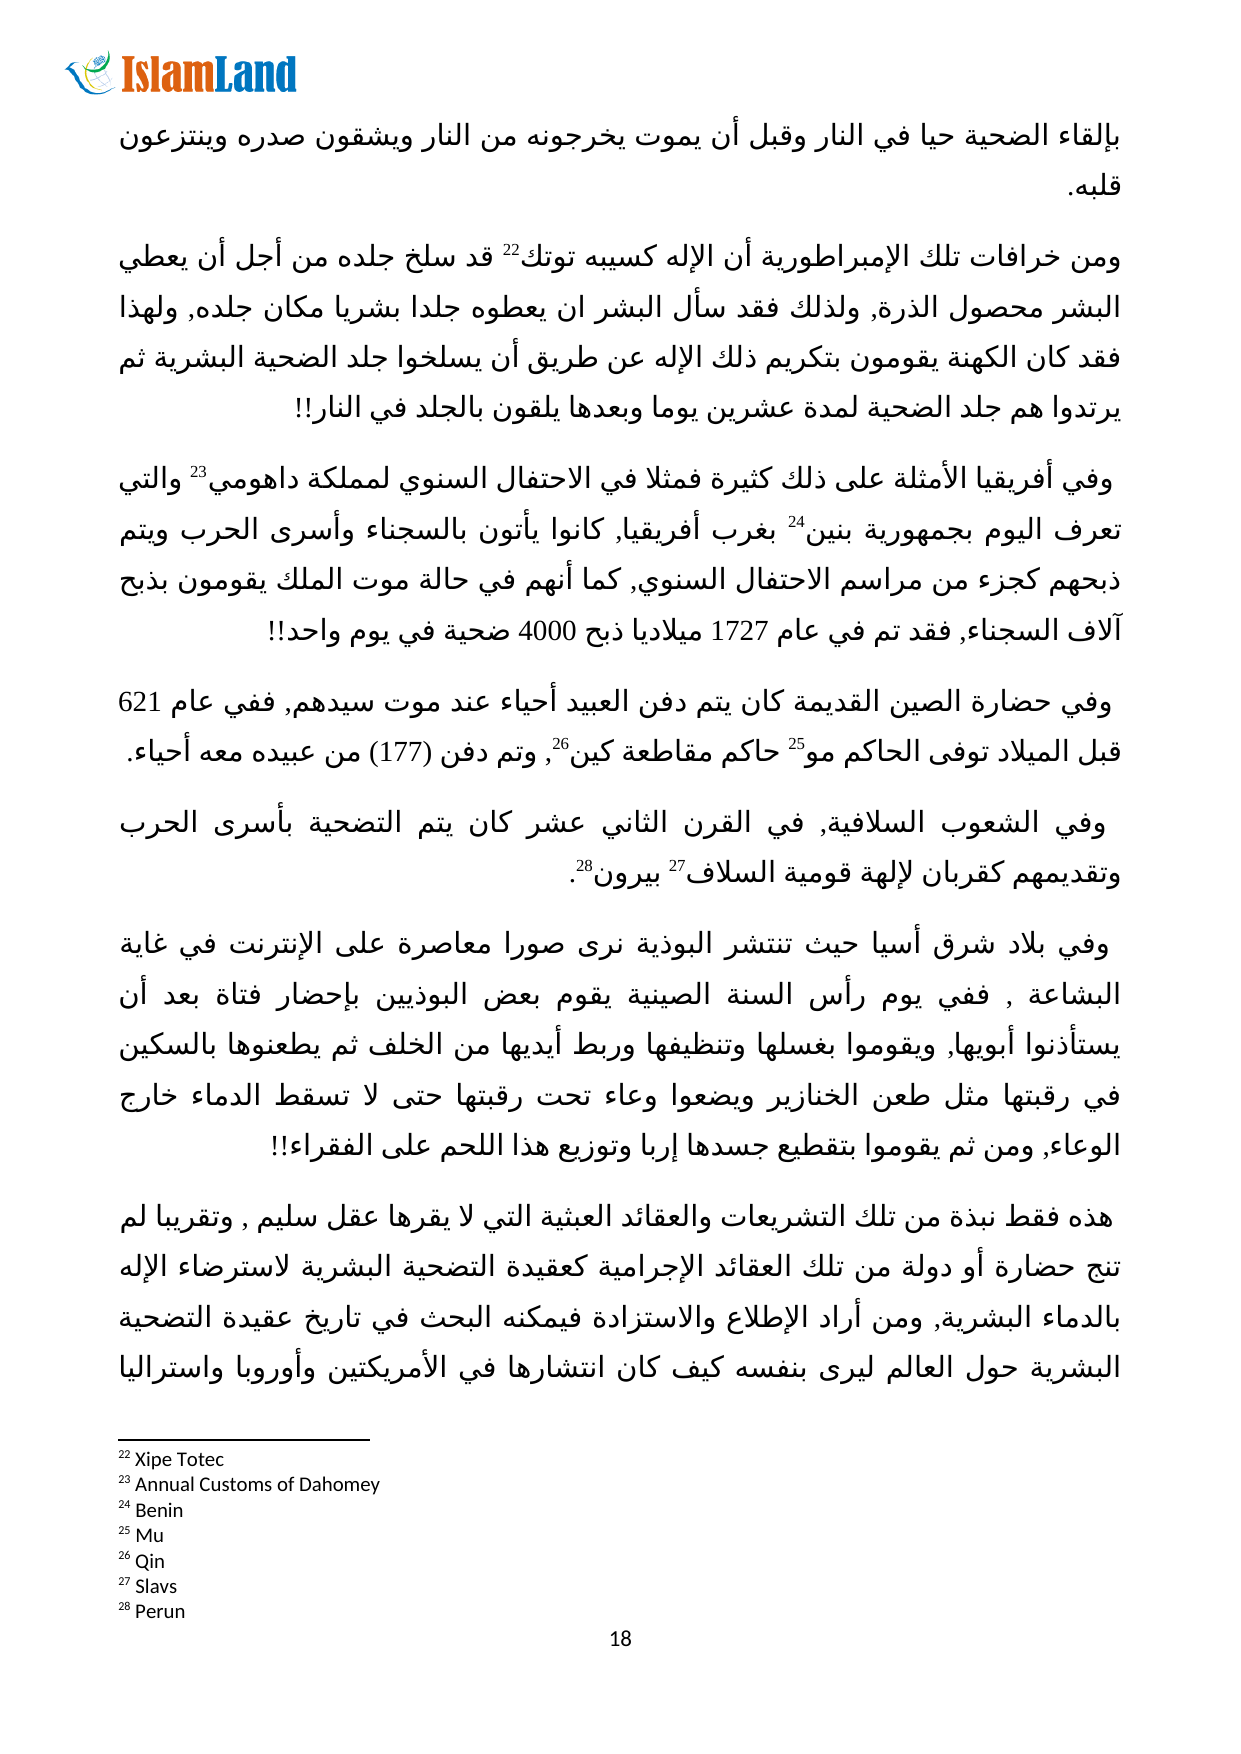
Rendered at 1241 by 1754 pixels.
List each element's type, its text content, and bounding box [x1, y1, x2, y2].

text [118, 118, 1122, 202]
text وفي بلاد شرق أسيا حيث تنتشر البوذية نرى صورا معاصرة على الإنترنت في غاية البشاعة , ففي يوم رأس السنة الصينية يقوم بعض البوذيين بإحضار فتاة بعد أن يستأذنوا أبويها, ويقوموا بغسلها وتنظيفها وربط أيديها من الخلف ثم يطعنوها بالسكين في رقبتها مثل طعن الخنازير ويضعوا وعاء تحت رقبتها حتى لا تسقط الدماء خارج الوعاء, ومن ثم يقوموا بتقطيع جسدها إربا وتوزيع هذا اللحم على الفقراء!! [118, 927, 1122, 1161]
picture [59, 44, 301, 101]
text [118, 1199, 1122, 1383]
text وفي حضارة الصين القديمة كان يتم دفن العبيد أحياء عند موت سيدهم, ففي عام 621 قبل الميلاد توفى الحاكم مو حاكم مقاطعة كين, وتم دفن (177) من عبيده معه أحياء. [118, 684, 1122, 768]
text وفي أفريقيا الأمثلة على ذلك كثيرة فمثلا في الاحتفال السنوي لمملكة داهومي والتي تعرف اليوم بجمهورية بنين بغرب أفريقيا, كانوا يأتون بالسجناء وأسرى الحرب ويتم ذبحهم كجزء من مراسم الاحتفال السنوي, كما أنهم في حالة موت الملك يقومون بذبح آلاف السجناء, فقد تم في عام 1727 ميلاديا ذبح 4000 ضحية في يوم واحد!! [118, 462, 1122, 646]
text وفي الشعوب السلافية, في القرن الثاني عشر كان يتم التضحية بأسرى الحرب وتقديمهم كقربان لإلهة قومية السلاف بيرون. [118, 805, 1122, 889]
text ومن خرافات تلك الإمبراطورية أن الإله كسيبه توتك قد سلخ جلده من أجل أن يعطي البشر محصول الذرة, ولذلك فقد سأل البشر ان يعطوه جلدا بشريا مكان جلده, ولهذا فقد كان الكهنة يقومون بتكريم ذلك الإله عن طريق أن يسلخوا جلد الضحية البشرية ثم يرتدوا هم جلد الضحية لمدة عشرين يوما وبعدها يلقون بالجلد في النار!! [118, 239, 1122, 424]
